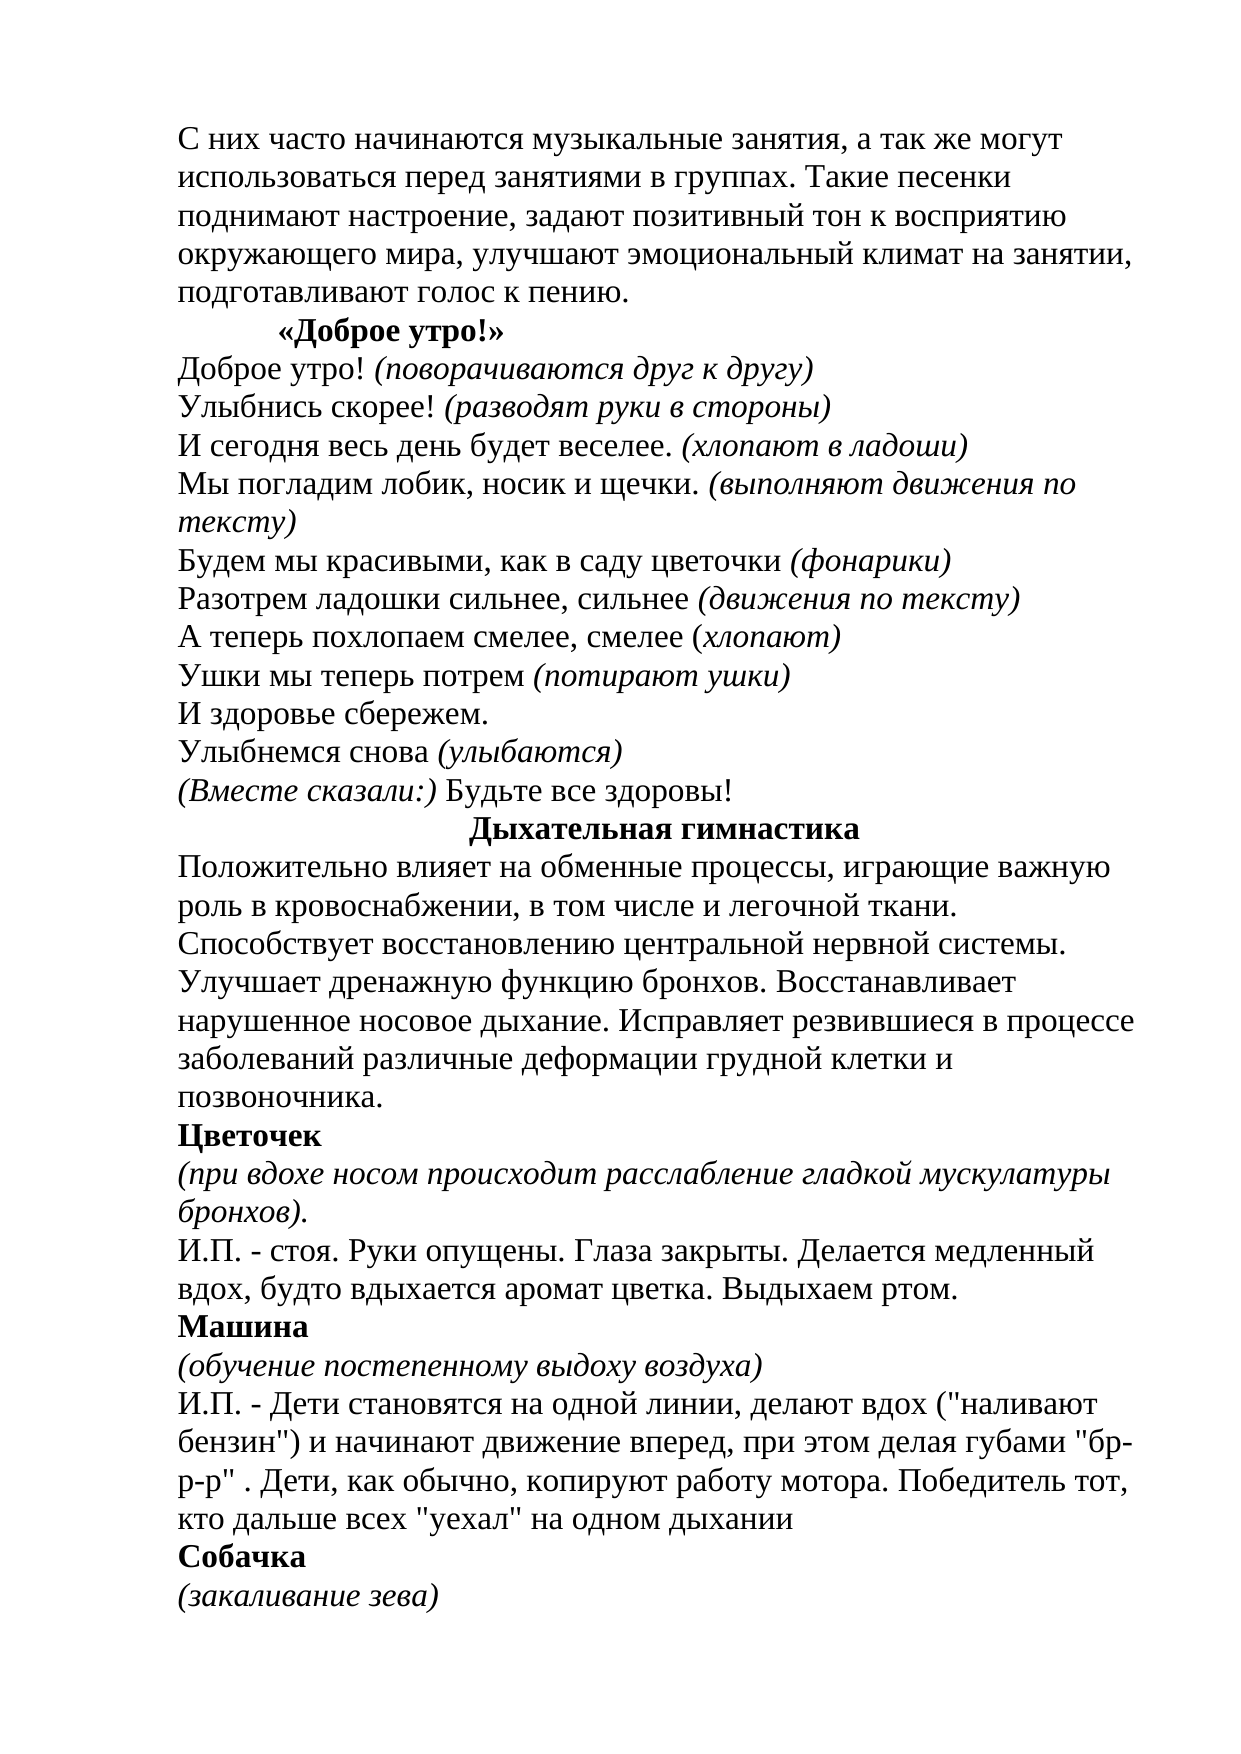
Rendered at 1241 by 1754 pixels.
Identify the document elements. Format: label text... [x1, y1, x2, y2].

text (закаливание зева) [177, 1575, 1152, 1613]
text С них часто начинаются музыкальные занятия, а так же могут использоваться перед занятиями в группах. Такие песенки поднимают настроение, задают позитивный тон к восприятию окружающего мира, улучшают эмоциональный климат на занятии, подготавливают голос к пению. [177, 118, 1152, 310]
text Положительно влияет на обменные процессы, играющие важную роль в кровоснабжении, в том числе и легочной ткани. Способствует восстановлению центральной нервной системы. Улучшает дренажную функцию бронхов. Восстанавливает нарушенное носовое дыхание. Исправляет резвившиеся в процессе заболеваний различные деформации грудной клетки и позвоночника. [177, 846, 1152, 1115]
text Собачка [177, 1536, 1152, 1575]
text И.П. - Дети становятся на одной линии, делают вдох ("наливают бензин") и начинают движение вперед, при этом делая губами "бр-р-р" . Дети, как обычно, копируют работу мотора. Победитель тот, кто дальше всех "уехал" на одном дыхании [177, 1383, 1152, 1536]
text «Доброе утро!» [177, 310, 1152, 348]
text (при вдохе носом происходит расслабление гладкой мускулатуры бронхов). [177, 1153, 1152, 1230]
text И.П. - стоя. Руки опущены. Глаза закрыты. Делается медленный вдох, будто вдыхается аромат цветка. Выдыхаем ртом. [177, 1230, 1152, 1306]
text Машина [177, 1306, 1152, 1345]
text Цветочек [177, 1115, 1152, 1153]
text Будем мы красивыми, как в саду цветочки (фонарики) Разотрем ладошки сильнее, сильнее (движения по тексту) [177, 540, 1152, 616]
text Дыхательная гимнастика [189, 808, 1140, 846]
text А теперь похлопаем смелее, смелее (хлопают) Ушки мы теперь потрем (потирают ушки) И здоровье сбережем. Улыбнемся снова (улыбаются) (Вместе сказали:) Будьте все здоровы! [177, 616, 1152, 808]
text Доброе утро! (поворачиваются друг к другу) Улыбнись скорее! (разводят руки в стороны) И сегодня весь день будет веселее. (хлопают в ладоши) Мы погладим лобик, носик и щечки. (выполняют движения по тексту) [177, 348, 1152, 540]
text (обучение постепенному выдоху воздуха) [177, 1345, 1152, 1383]
